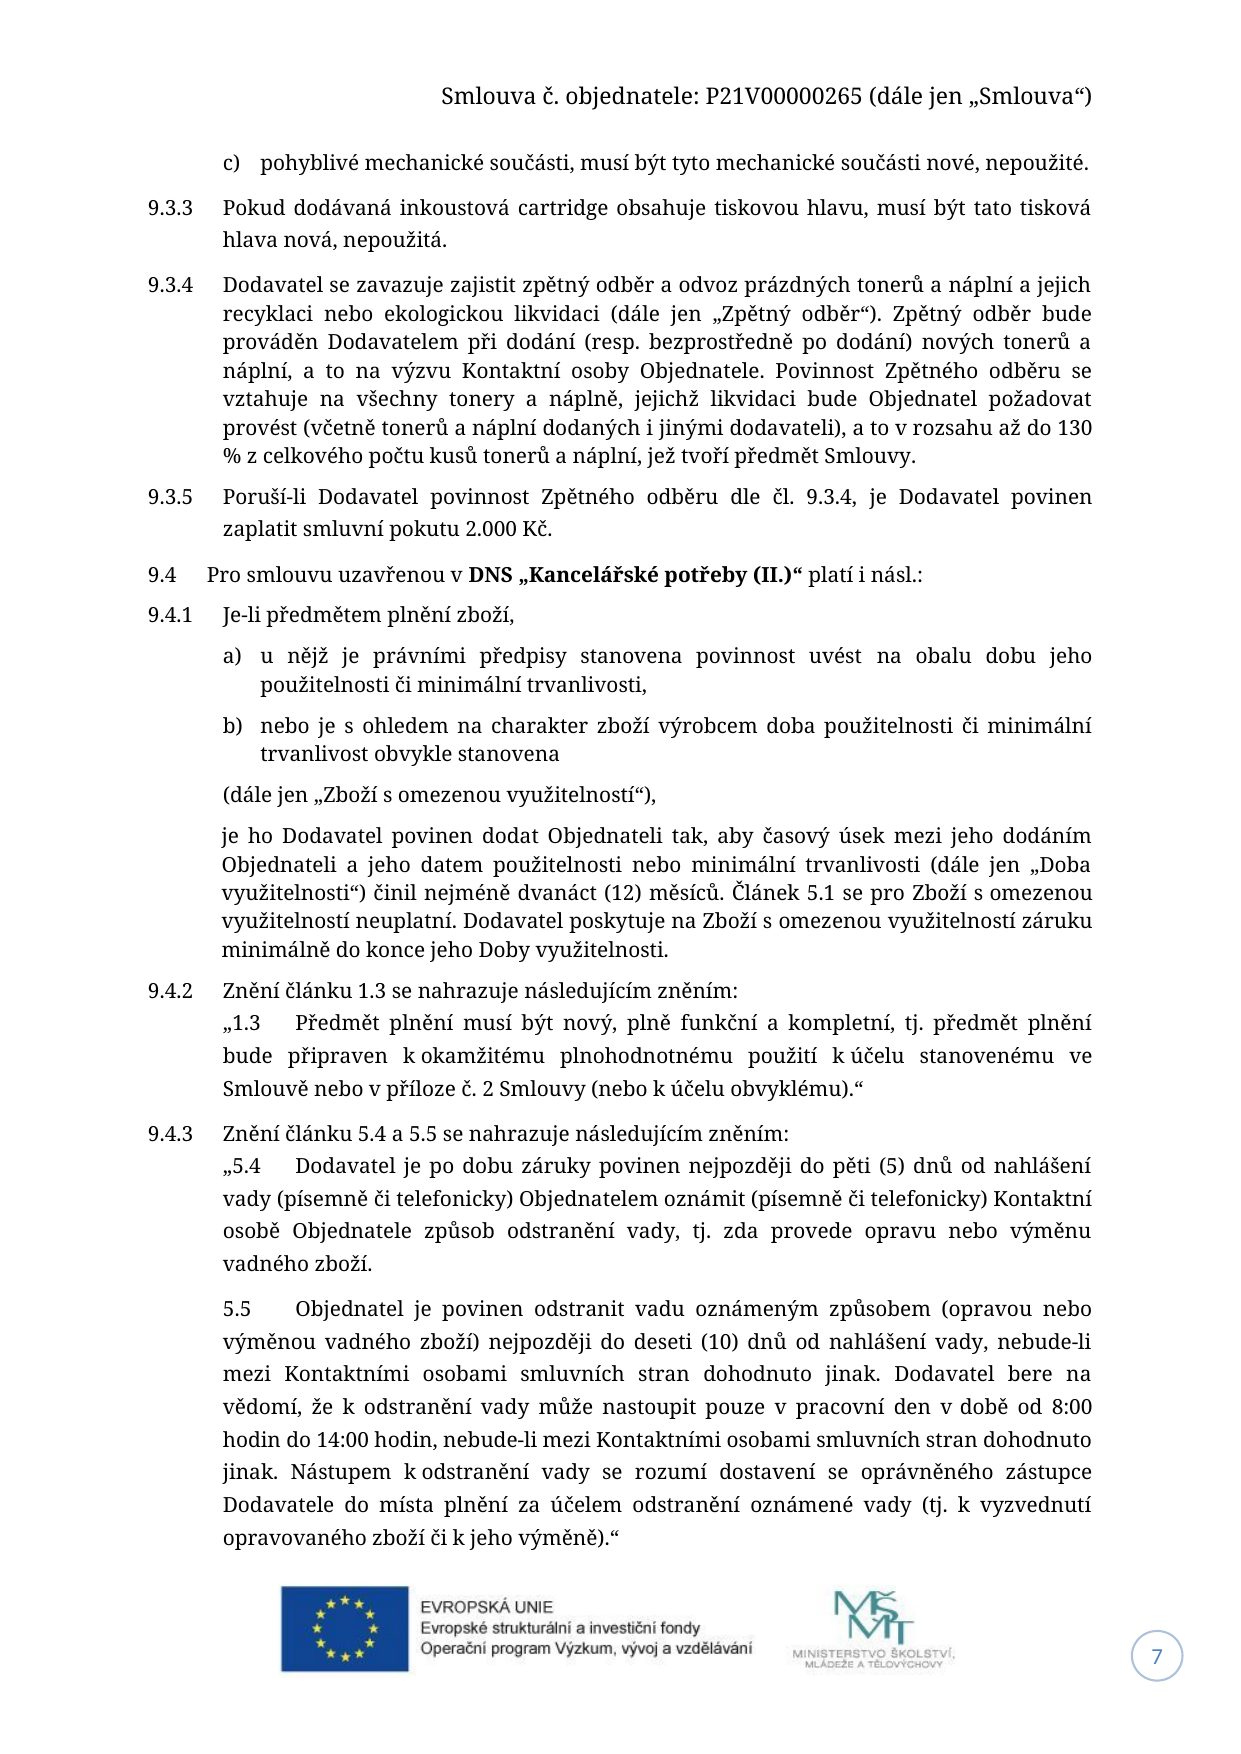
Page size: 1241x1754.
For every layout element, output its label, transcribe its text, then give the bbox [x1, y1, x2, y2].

picture [278, 1581, 962, 1678]
list Znění článku 1.3 se nahrazuje následujícím zněním: [148, 976, 1093, 1004]
text (dále jen „Zboží s omezenou využitelností“), [223, 780, 1093, 809]
text je ho Dodavatel povinen dodat Objednateli tak, aby časový úsek mezi jeho dodáním Objednateli a jeho datem použitelnosti nebo minimální trvanlivosti (dále jen „Doba využitelnosti“) činil nejméně dvanáct (12) měsíců. Článek 5.1 se pro Zboží s omezenou využitelností neuplatní. Dodavatel poskytuje na Zboží s omezenou využitelností záruku minimálně do konce jeho Doby využitelnosti. [221, 821, 1093, 963]
list Pro smlouvu uzavřenou v DNS „Kancelářské potřeby (II.)“ platí i násl.: [148, 560, 1093, 588]
list 5.5 Objednatel je povinen odstranit vadu oznámeným způsobem (opravou nebo výměnou vadného zboží) nejpozději do deseti (10) dnů od nahlášení vady, nebude-li mezi Kontaktními osobami smluvních stran dohodnuto jinak. Dodavatel bere na vědomí, že k odstranění vady může nastoupit pouze v pracovní den v době od 8:00 hodin do 14:00 hodin, nebude-li mezi Kontaktními osobami smluvních stran dohodnuto jinak. Nástupem k odstranění vady se rozumí dostavení se oprávněného zástupce Dodavatele do místa plnění za účelem odstranění oznámené vady (tj. k vyzvednutí opravovaného zboží či k jeho výměně).“ [223, 1294, 1093, 1551]
list pohyblivé mechanické součásti, musí být tyto mechanické součásti nové, nepoužité. [223, 148, 1093, 176]
list „1.3 Předmět plnění musí být nový, plně funkční a kompletní, tj. předmět plnění bude připraven k okamžitému plnohodnotnému použití k účelu stanovenému ve Smlouvě nebo v příloze č. 2 Smlouvy (nebo k účelu obvyklému).“ [223, 1008, 1093, 1102]
list Poruší-li Dodavatel povinnost Zpětného odběru dle čl. 9.3.4, je Dodavatel povinen zaplatit smluvní pokutu 2.000 Kč. [148, 482, 1093, 543]
list Znění článku 5.4 a 5.5 se nahrazuje následujícím zněním: [148, 1119, 1093, 1147]
list Dodavatel se zavazuje zajistit zpětný odběr a odvoz prázdných tonerů a náplní a jejich recyklaci nebo ekologickou likvidaci (dále jen „Zpětný odběr“). Zpětný odběr bude prováděn Dodavatelem při dodání (resp. bezprostředně po dodání) nových tonerů a náplní, a to na výzvu Kontaktní osoby Objednatele. Povinnost Zpětného odběru se vztahuje na všechny tonery a náplně, jejichž likvidaci bude Objednatel požadovat provést (včetně tonerů a náplní dodaných i jinými dodavateli), a to v rozsahu až do 130 % z celkového počtu kusů tonerů a náplní, jež tvoří předmět Smlouvy. [148, 270, 1093, 469]
list Je-li předmětem plnění zboží, [148, 601, 1093, 629]
list u nějž je právními předpisy stanovena povinnost uvést na obalu dobu jeho použitelnosti či minimální trvanlivosti, [223, 642, 1093, 698]
list „5.4 Dodavatel je po dobu záruky povinen nejpozději do pěti (5) dnů od nahlášení vady (písemně či telefonicky) Objednatelem oznámit (písemně či telefonicky) Kontaktní osobě Objednatele způsob odstranění vady, tj. zda provede opravu nebo výměnu vadného zboží. [223, 1151, 1093, 1278]
list nebo je s ohledem na charakter zboží výrobcem doba použitelnosti či minimální trvanlivost obvykle stanovena [223, 711, 1093, 768]
list Pokud dodávaná inkoustová cartridge obsahuje tiskovou hlavu, musí být tato tisková hlava nová, nepoužitá. [148, 193, 1093, 254]
